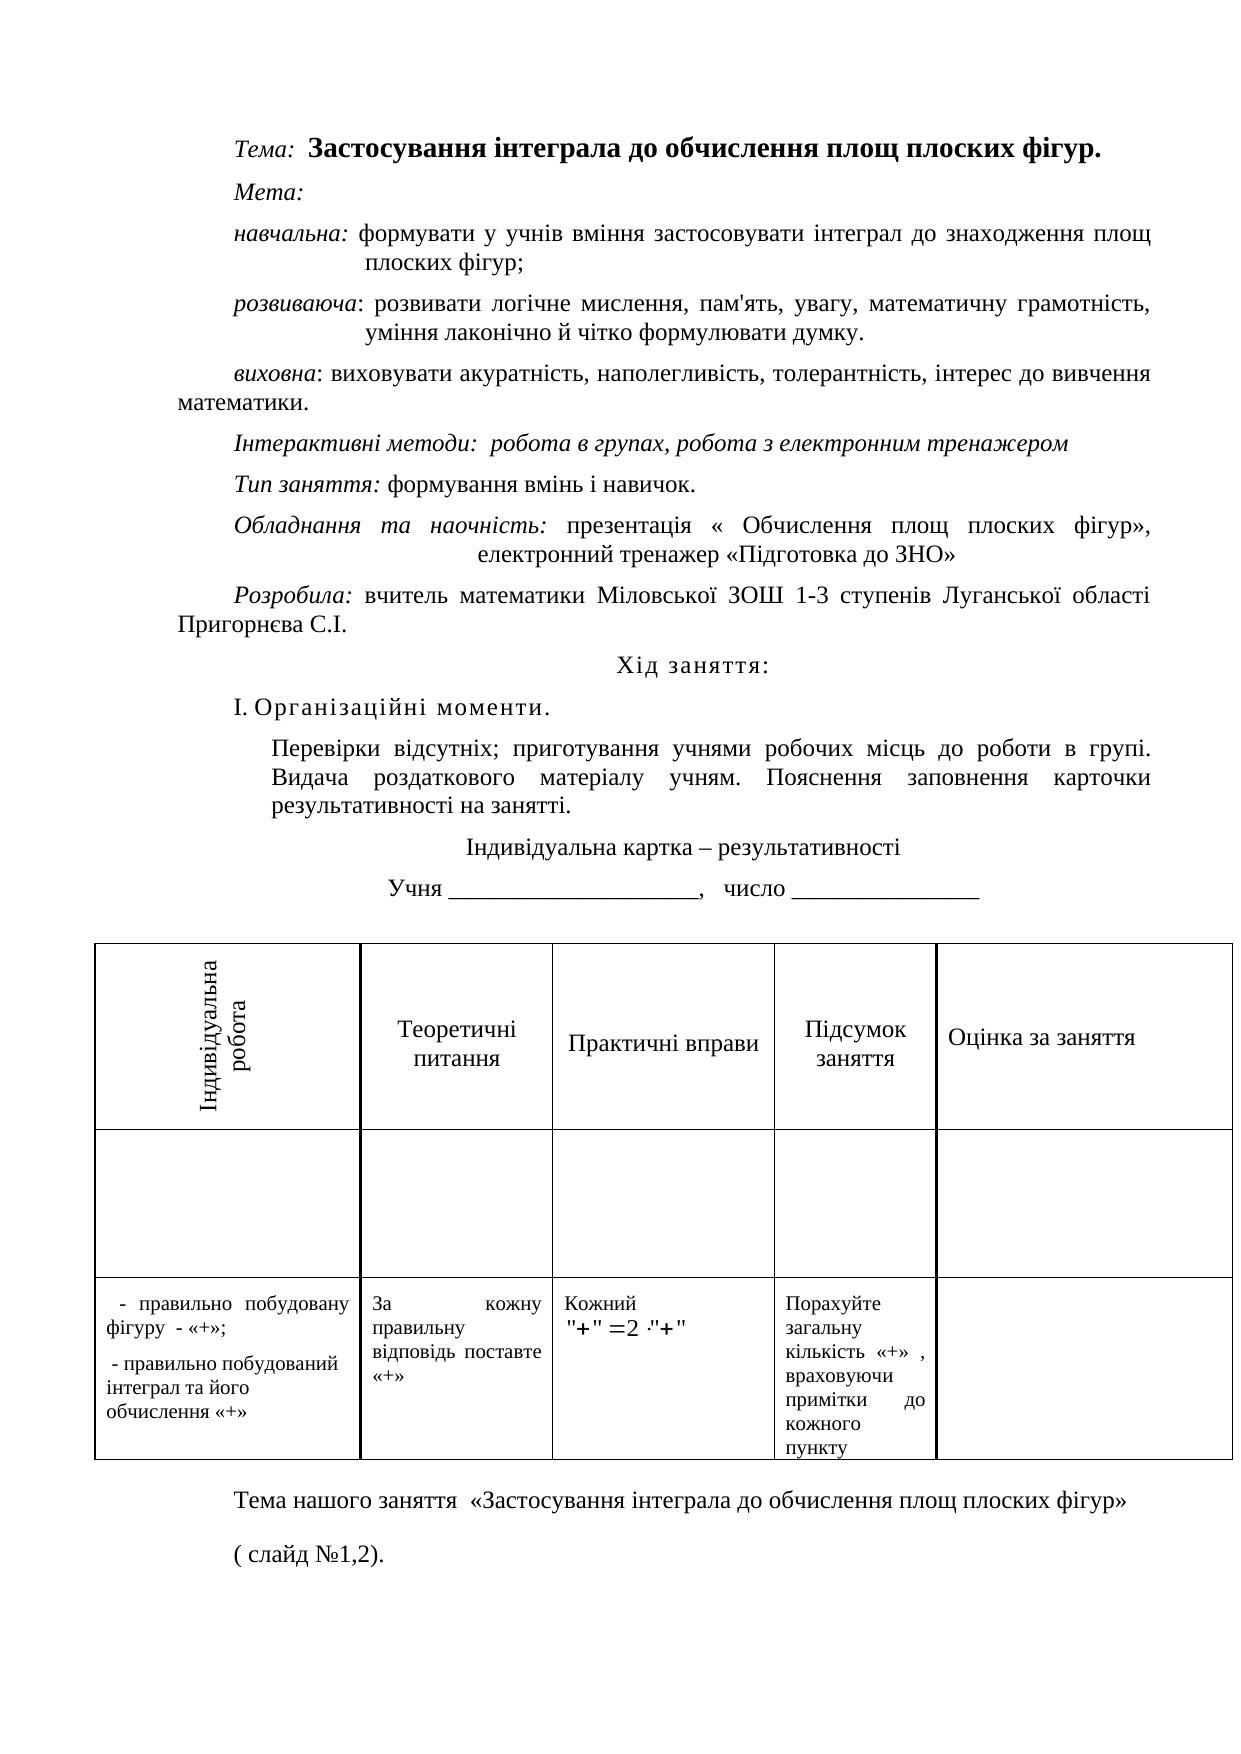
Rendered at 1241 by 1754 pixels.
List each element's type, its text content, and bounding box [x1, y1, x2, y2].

table_cell Кожний [553, 1278, 774, 1459]
text Інтерактивні методи: робота в групах, робота з електронним тренажером [233, 428, 1152, 457]
table_header Індивідуальна робота [96, 944, 359, 1129]
table_cell Порахуйте загальну кількість «+» , враховуючи примітки до кожного пункту [775, 1278, 935, 1459]
text Учня ____________________, число _______________ [215, 873, 1152, 902]
text І. Організаційні моменти. [177, 692, 1152, 720]
table_cell - правильно побудовану фігуру - «+»; - правильно побудований інтеграл та його обчислення «+» [96, 1278, 359, 1459]
text Тема нашого заняття «Застосування інтеграла до обчислення площ плоских фігур» [177, 1485, 1152, 1514]
table_cell [362, 1130, 552, 1277]
table_header Практичні вправи [553, 944, 774, 1129]
table_cell [938, 1130, 1232, 1277]
text Перевірки відсутніх; приготування учнями робочих місць до роботи в групі. Видача роздаткового матеріалу учням. Пояснення заповнення карточки результативності на занятті. [271, 733, 1152, 819]
table_cell [775, 1130, 935, 1277]
text Розробила: вчитель математики Міловської ЗОШ 1-3 ступенів Луганської області Пригорнєва С.І. [177, 580, 1152, 638]
text навчальна: формувати у учнів вміння застосовувати інтеграл до знаходження площ плоских фігур; [233, 218, 1152, 275]
text Тема: Застосування інтеграла до обчислення площ плоских фігур. [177, 131, 1152, 164]
table_cell [553, 1130, 774, 1277]
text Тип заняття: формування вмінь і навичок. [177, 469, 1152, 498]
text ( слайд №1,2). [177, 1539, 1152, 1567]
table_header Підсумок заняття [775, 944, 935, 1129]
text виховна: виховувати акуратність, наполегливість, толерантність, інтерес до вивчення математики. [177, 358, 1152, 415]
table_cell [938, 1278, 1232, 1459]
text Хід заняття: [177, 650, 1152, 679]
text Індивідуальна картка – результативності [215, 832, 1152, 860]
text розвиваюча: розвивати логічне мислення, пам'ять, увагу, математичну грамотність, уміння лаконічно й чітко формулювати думку. [233, 288, 1152, 345]
text Мета: [177, 177, 1152, 205]
table_header Теоретичні питання [362, 944, 552, 1129]
text Обладнання та наочність: презентація « Обчислення площ плоских фігур», електронний тренажер «Підготовка до ЗНО» [233, 510, 1152, 568]
table_header Оцінка за заняття [938, 944, 1232, 1129]
table_cell [96, 1130, 359, 1277]
table_cell За кожну правильну відповідь поставте «+» [362, 1278, 552, 1459]
